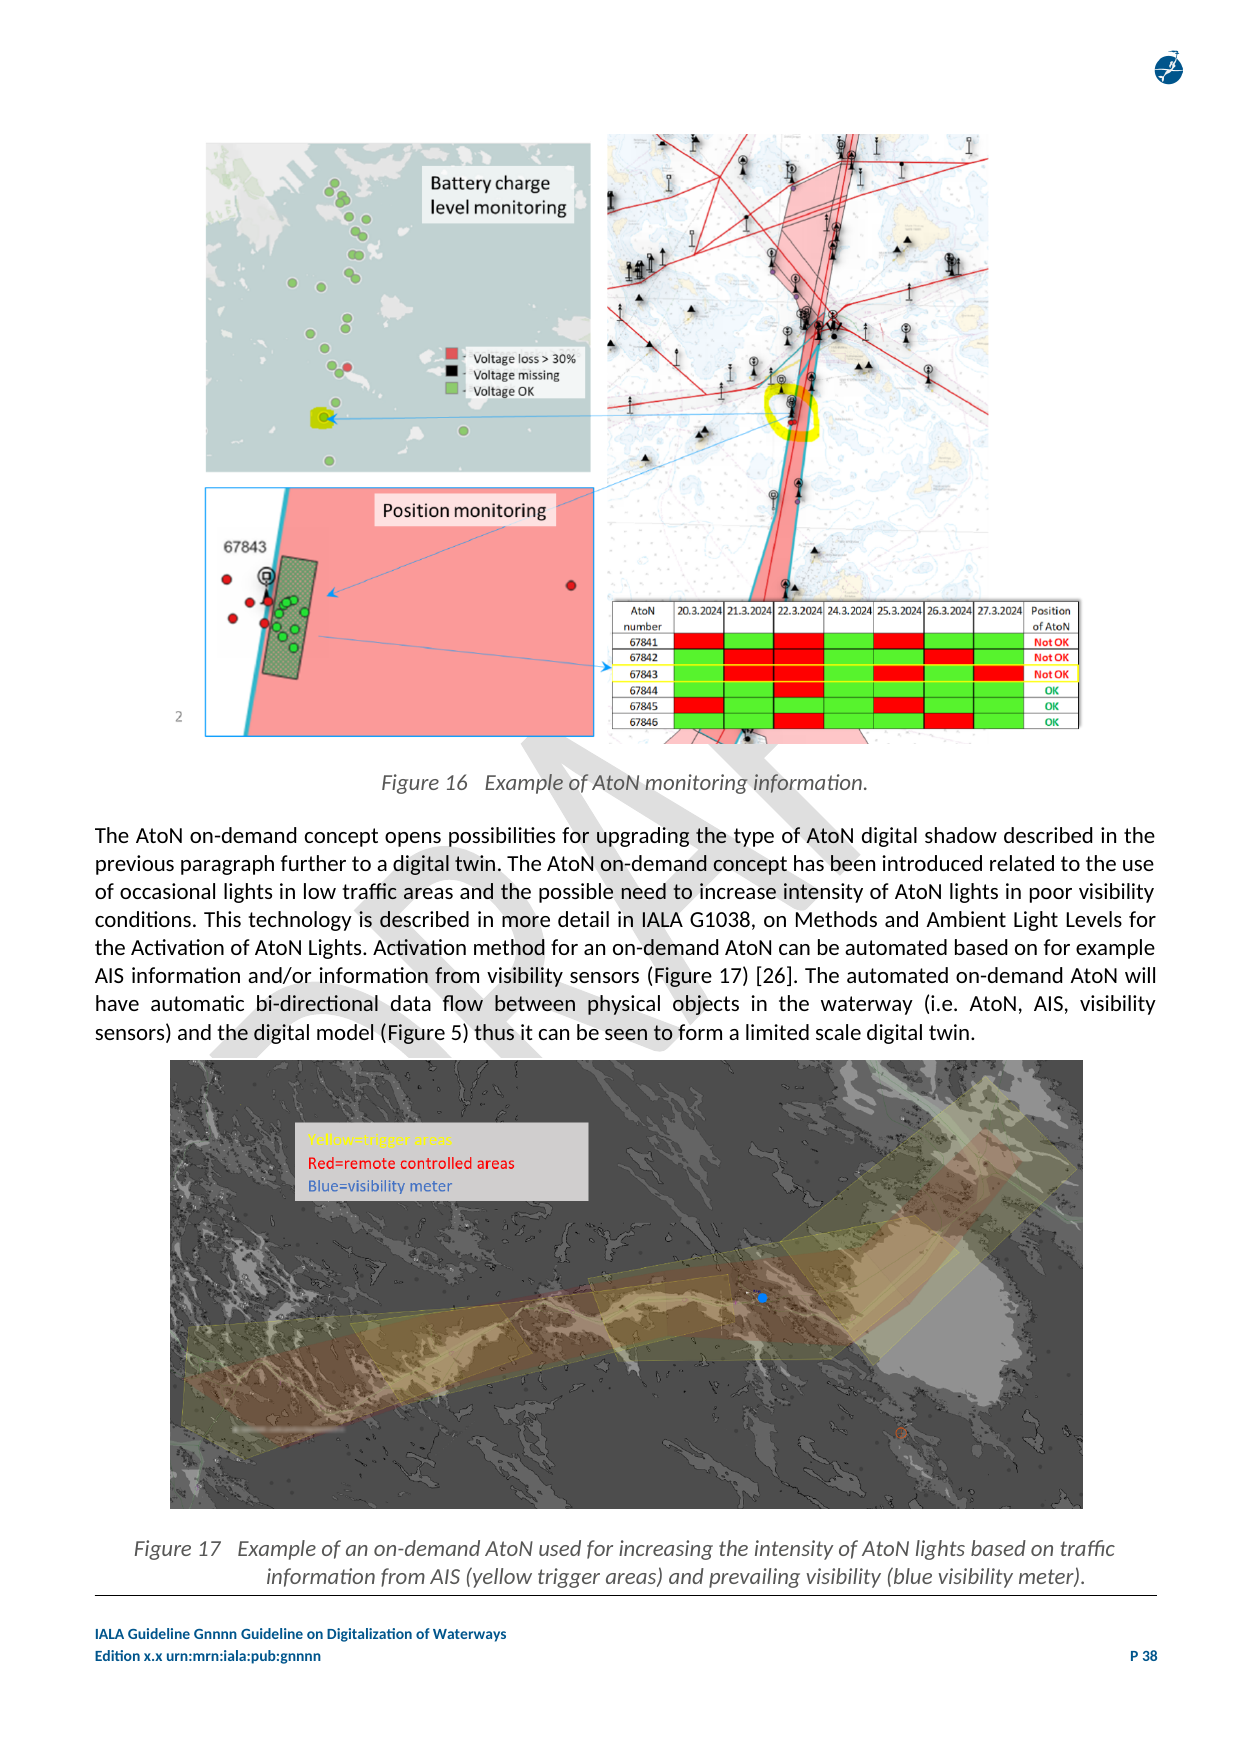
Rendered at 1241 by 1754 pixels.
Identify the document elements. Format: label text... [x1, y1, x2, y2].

picture [1123, 0, 1241, 119]
text Example of AtoN monitoring information. [94, 768, 1157, 796]
text Example of an on-demand AtoN used for increasing the intensity of AtoN lights based on traffic information from AIS (yellow trigger areas) and prevailing visibility (blue visibility meter). [94, 1534, 1157, 1590]
picture [168, 1058, 1084, 1509]
text The AtoN on-demand concept opens possibilities for upgrading the type of AtoN digital shadow described in the previous paragraph further to a digital twin. The AtoN on-demand concept has been introduced related to the use of occasional lights in low traffic areas and the possible need to increase intensity of AtoN lights in poor visibility conditions. This technology is described in more detail in IALA G1038, on Methods and Ambient Light Levels for the Activation of AtoN Lights. Activation method for an on-demand AtoN can be automated based on for example AIS information and/or information from visibility sensors (Figure 17) [26]. The automated on-demand AtoN will have automatic bi-directional data flow between physical objects in the waterway (i.e. AtoN, AIS, visibility sensors) and the digital model (Figure 5) thus it can be seen to form a limited scale digital twin. [94, 821, 1157, 1046]
picture [166, 134, 1086, 744]
